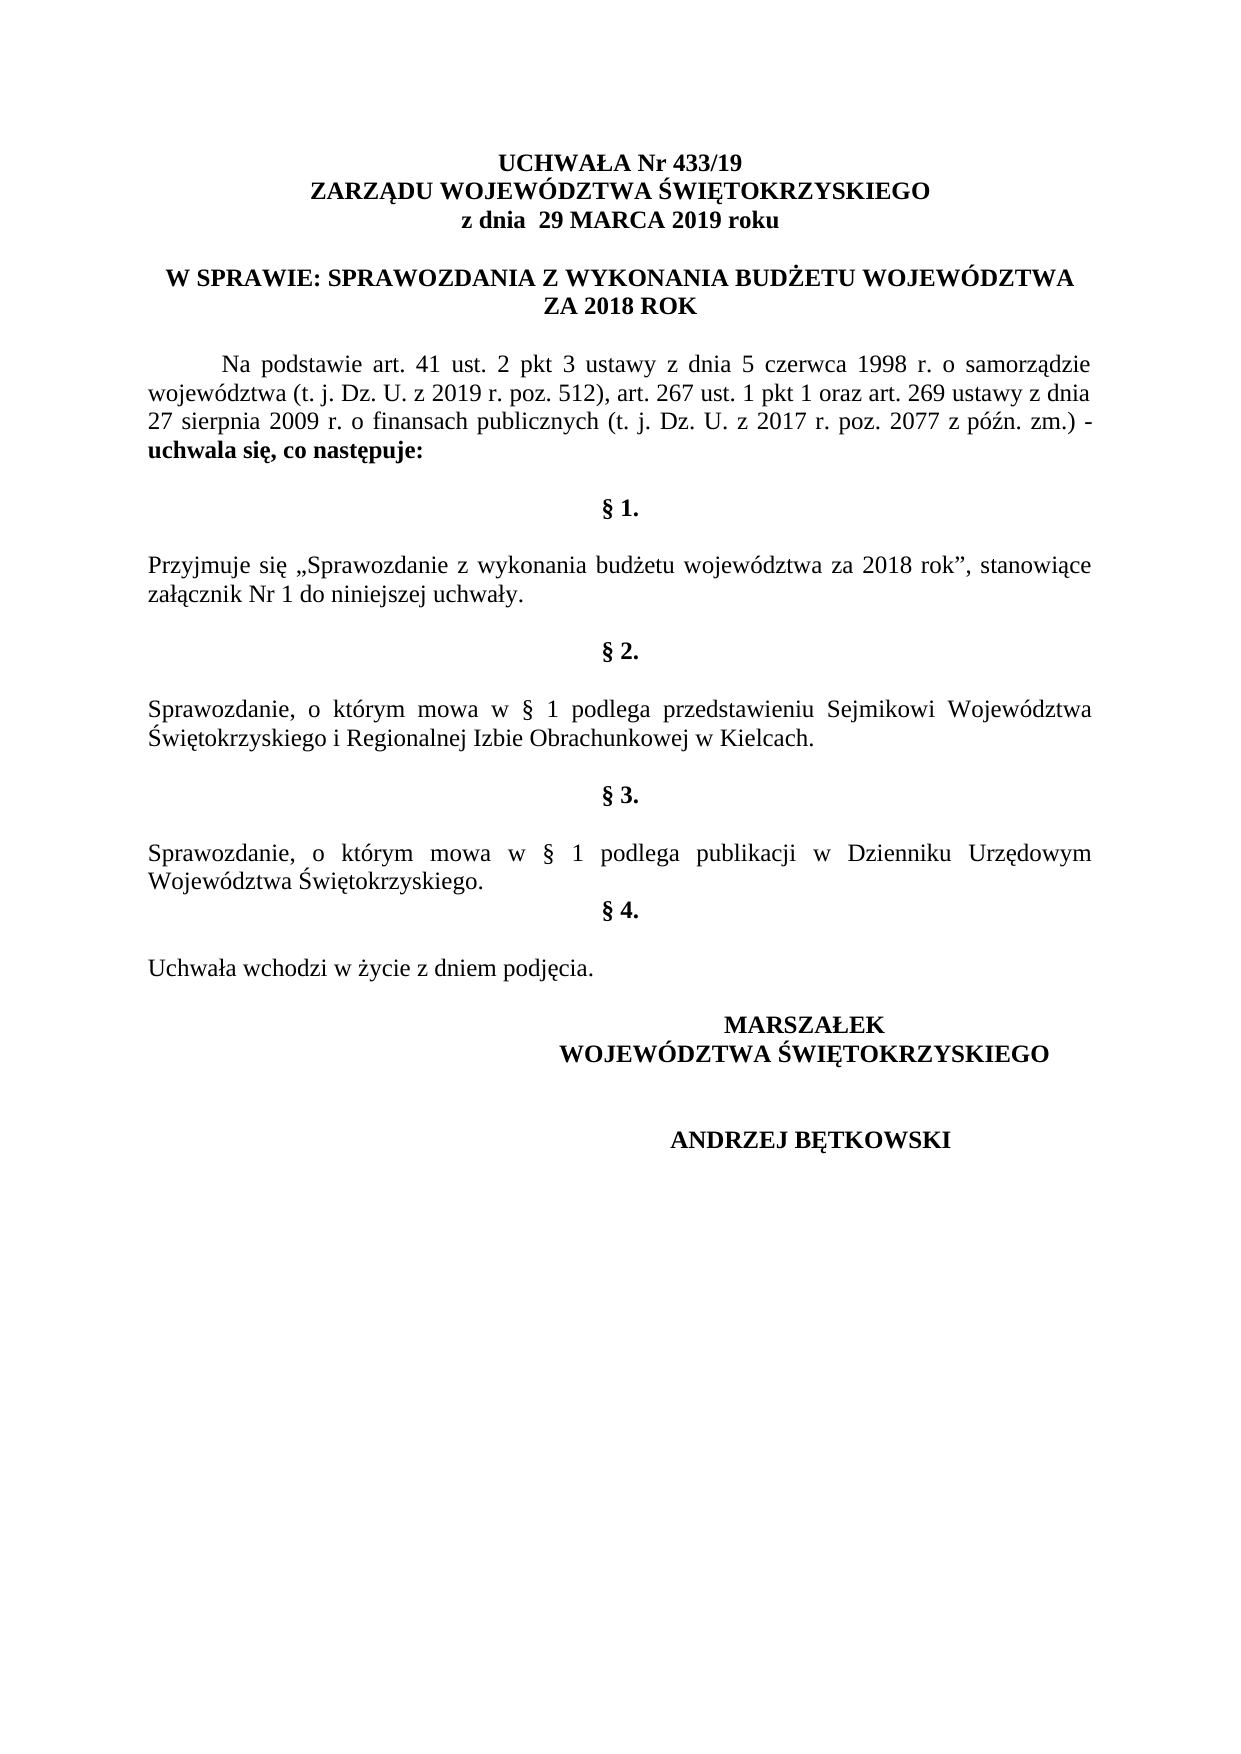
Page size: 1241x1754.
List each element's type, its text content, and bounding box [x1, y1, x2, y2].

text § 2. [148, 636, 1093, 665]
text Sprawozdanie, o którym mowa w § 1 podlega publikacji w Dzienniku Urzędowym Województwa Świętokrzyskiego. [148, 838, 1093, 895]
text § 1. [148, 493, 1093, 521]
text WOJEWÓDZTWA ŚWIĘTOKRZYSKIEGO [516, 1039, 1093, 1068]
text Uchwała wchodzi w życie z dniem podjęcia. [148, 953, 1093, 981]
text ANDRZEJ BĘTKOWSKI [148, 1125, 1093, 1154]
text Przyjmuje się „Sprawozdanie z wykonania budżetu województwa za 2018 rok”, stanowiące załącznik Nr 1 do niniejszej uchwały. [148, 550, 1093, 608]
text UCHWAŁA Nr 433/19 [148, 148, 1093, 176]
text MARSZAŁEK [516, 1010, 1093, 1039]
text § 3. [148, 780, 1093, 809]
text Na podstawie art. 41 ust. 2 pkt 3 ustawy z dnia 5 czerwca 1998 r. o samorządzie województwa (t. j. Dz. U. z 2019 r. poz. 512), art. 267 ust. 1 pkt 1 oraz art. 269 ustawy z dnia 27 sierpnia 2009 r. o finansach publicznych (t. j. Dz. U. z 2017 r. poz. 2077 z późn. zm.) - uchwala się, co następuje: [148, 349, 1093, 464]
text Sprawozdanie, o którym mowa w § 1 podlega przedstawieniu Sejmikowi Województwa Świętokrzyskiego i Regionalnej Izbie Obrachunkowej w Kielcach. [148, 694, 1093, 751]
text z dnia 29 MARCA 2019 roku [148, 205, 1093, 234]
text ZARZĄDU WOJEWÓDZTWA ŚWIĘTOKRZYSKIEGO [148, 176, 1093, 205]
text § 4. [148, 895, 1093, 924]
text W SPRAWIE: SPRAWOZDANIA Z WYKONANIA BUDŻETU WOJEWÓDZTWA ZA 2018 ROK [148, 263, 1093, 320]
